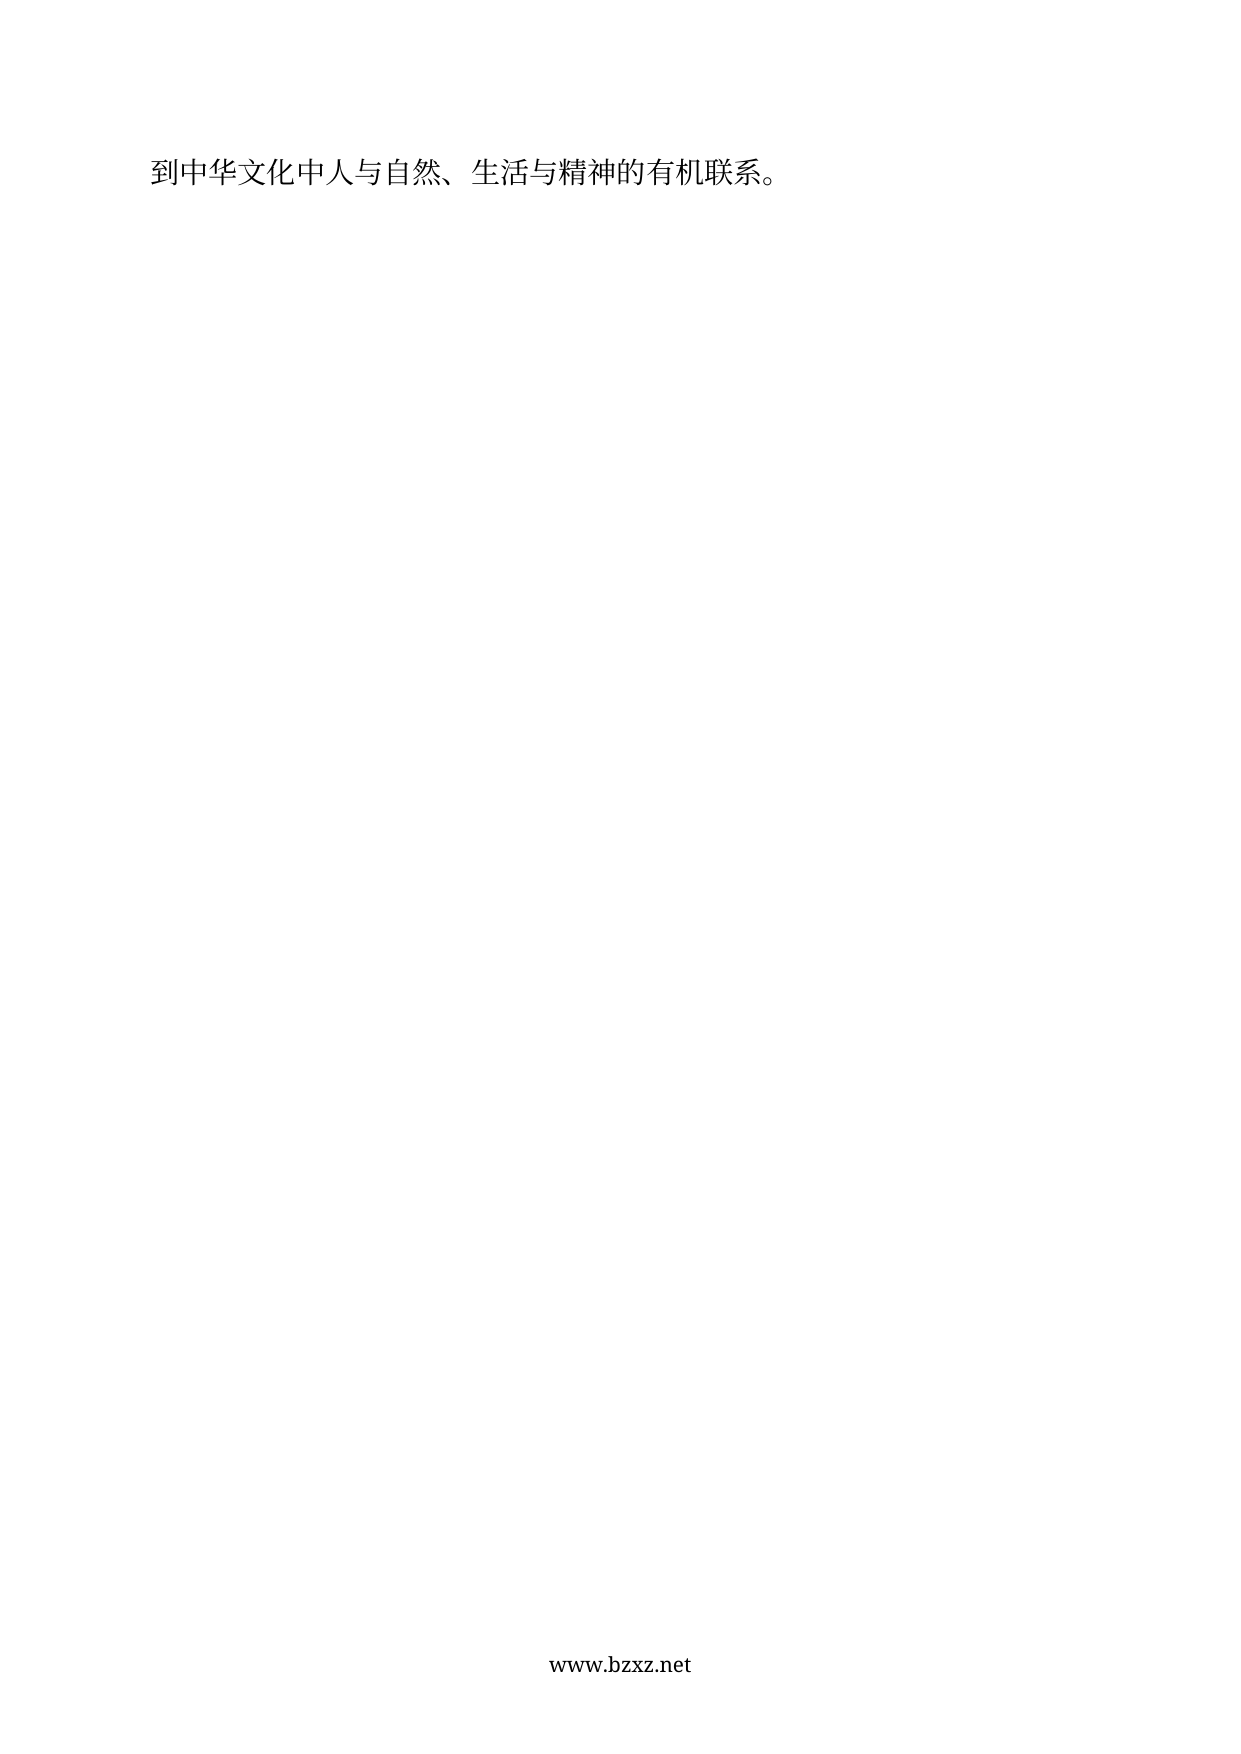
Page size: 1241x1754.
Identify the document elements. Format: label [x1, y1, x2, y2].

text [150, 150, 1090, 192]
